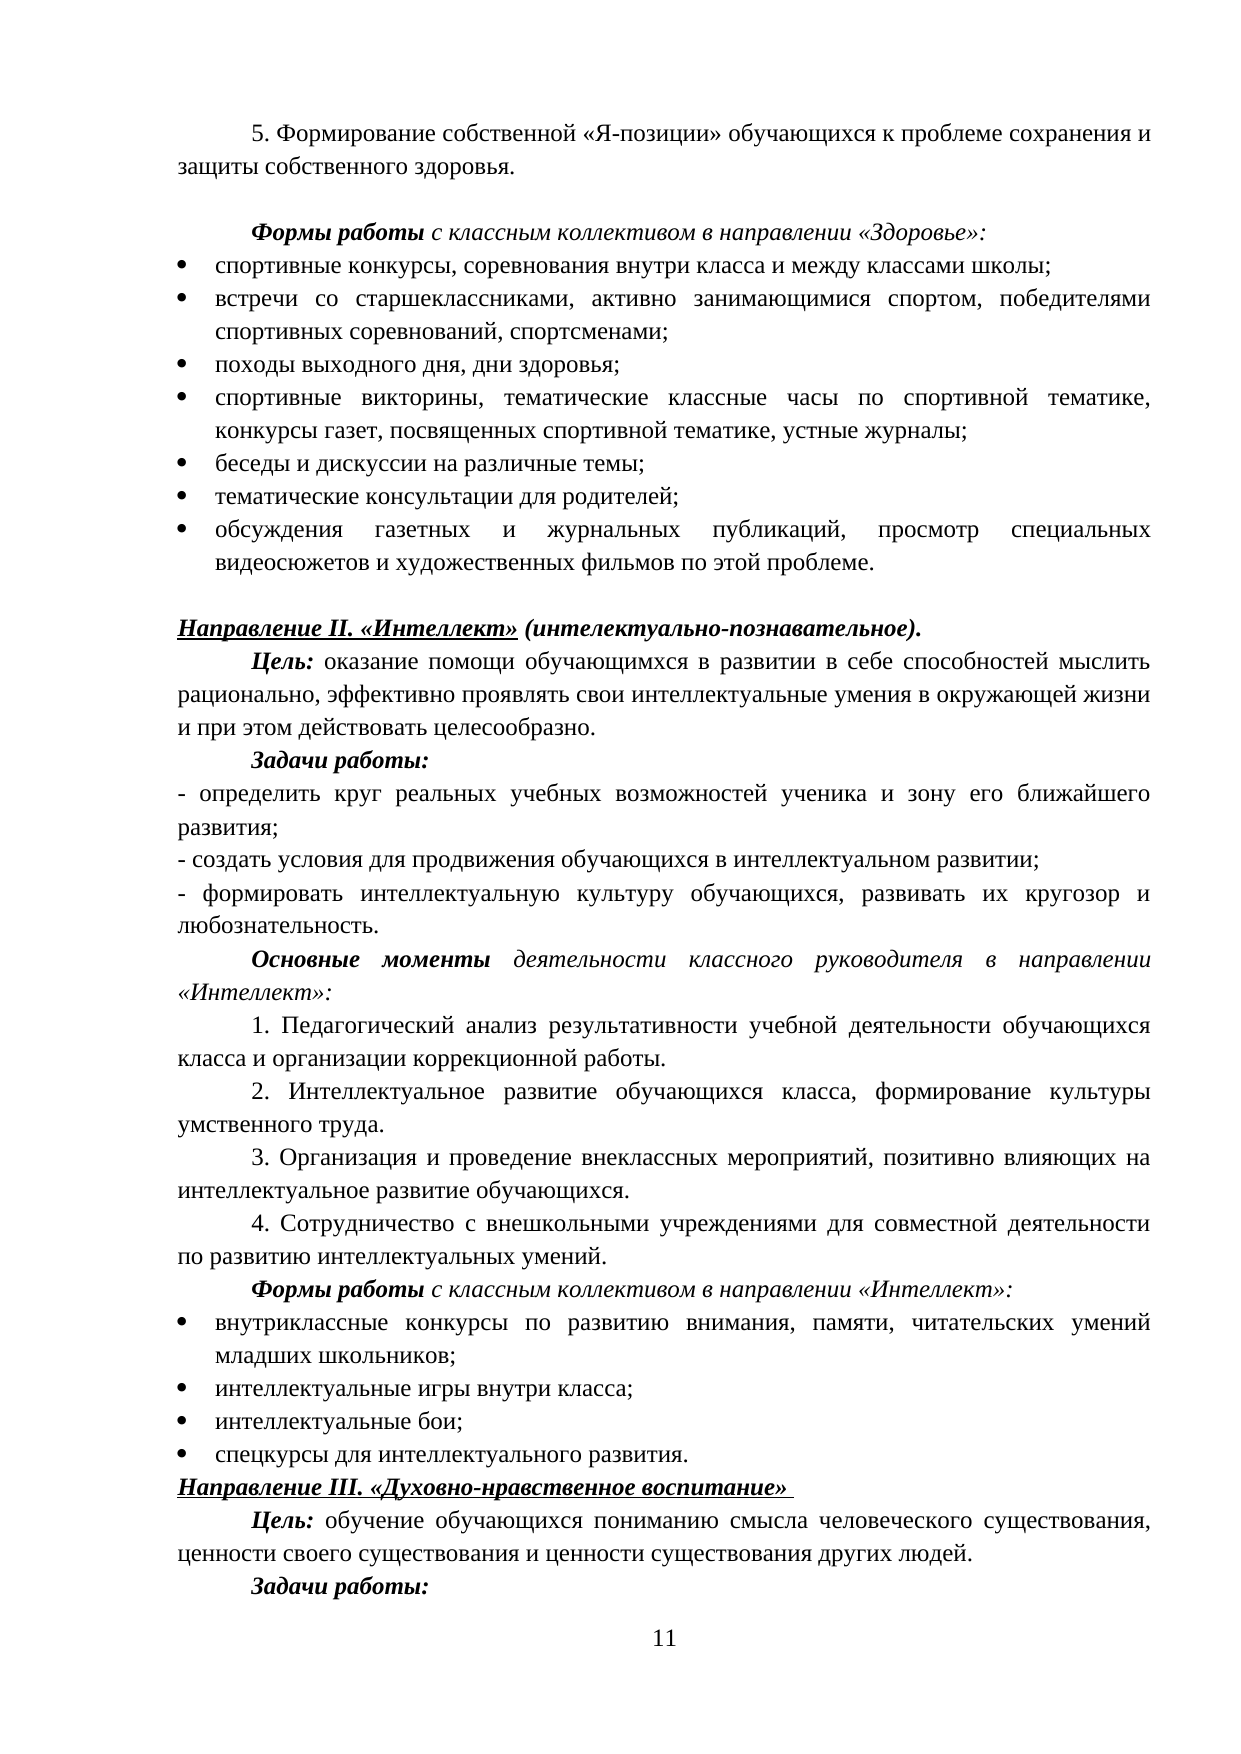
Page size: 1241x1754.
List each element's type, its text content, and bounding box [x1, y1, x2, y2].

list интеллектуальные игры внутри класса; [177, 1373, 1152, 1402]
text Задачи работы: [177, 1571, 1152, 1600]
list спецкурсы для интеллектуального развития. [177, 1439, 1152, 1468]
text Задачи работы: [177, 746, 1152, 774]
list тематические консультации для родителей; [177, 481, 1152, 510]
text Формы работы с классным коллективом в направлении «Здоровье»: [177, 217, 1152, 246]
text Направление III. «Духовно-нравственное воспитание» [177, 1472, 1152, 1501]
list походы выходного дня, дни здоровья; [177, 349, 1152, 378]
list спортивные викторины, тематические классные часы по спортивной тематике, конкурсы газет, посвященных спортивной тематике, устные журналы; [177, 382, 1152, 444]
list спортивные конкурсы, соревнования внутри класса и между классами школы; [177, 250, 1152, 279]
text Цель: оказание помощи обучающимхся в развитии в себе способностей мыслить рационально, эффективно проявлять свои интеллектуальные умения в окружающей жизни и при этом действовать целесообразно. [177, 646, 1152, 741]
list интеллектуальные бои; [177, 1406, 1152, 1435]
text Направление II. «Интеллект» (интелектуально-познавательное). [177, 613, 1152, 642]
text 4. Сотрудничество с внешкольными учреждениями для совместной деятельности по развитию интеллектуальных умений. [177, 1208, 1152, 1269]
list встречи со старшеклассниками, активно занимающимися спортом, победителями спортивных соревнований, спортсменами; [177, 283, 1152, 345]
list беседы и дискуссии на различные темы; [177, 448, 1152, 477]
text - создать условия для продвижения обучающихся в интеллектуальном развитии; [177, 844, 1152, 873]
text - определить круг реальных учебных возможностей ученика и зону его ближайшего развития; [177, 778, 1152, 840]
text Формы работы с классным коллективом в направлении «Интеллект»: [177, 1274, 1152, 1303]
list обсуждения газетных и журнальных публикаций, просмотр специальных видеосюжетов и художественных фильмов по этой проблеме. [177, 514, 1152, 576]
text 2. Интеллектуальное развитие обучающихся класса, формирование культуры умственного труда. [177, 1076, 1152, 1137]
text 3. Организация и проведение внеклассных мероприятий, позитивно влияющих на интеллектуальное развитие обучающихся. [177, 1142, 1152, 1203]
text - формировать интеллектуальную культуру обучающихся, развивать их кругозор и любознательность. [177, 878, 1152, 939]
text 1. Педагогический анализ результативности учебной деятельности обучающихся класса и организации коррекционной работы. [177, 1010, 1152, 1071]
text 5. Формирование собственной «Я-позиции» обучающихся к проблеме сохранения и защиты собственного здоровья. [177, 118, 1152, 180]
text Цель: обучение обучающихся пониманию смысла человеческого существования, ценности своего существования и ценности существования других людей. [177, 1505, 1152, 1567]
list внутриклассные конкурсы по развитию внимания, памяти, читательских умений младших школьников; [177, 1307, 1152, 1369]
text Основные моменты деятельности классного руководителя в направлении «Интеллект»: [177, 944, 1152, 1005]
